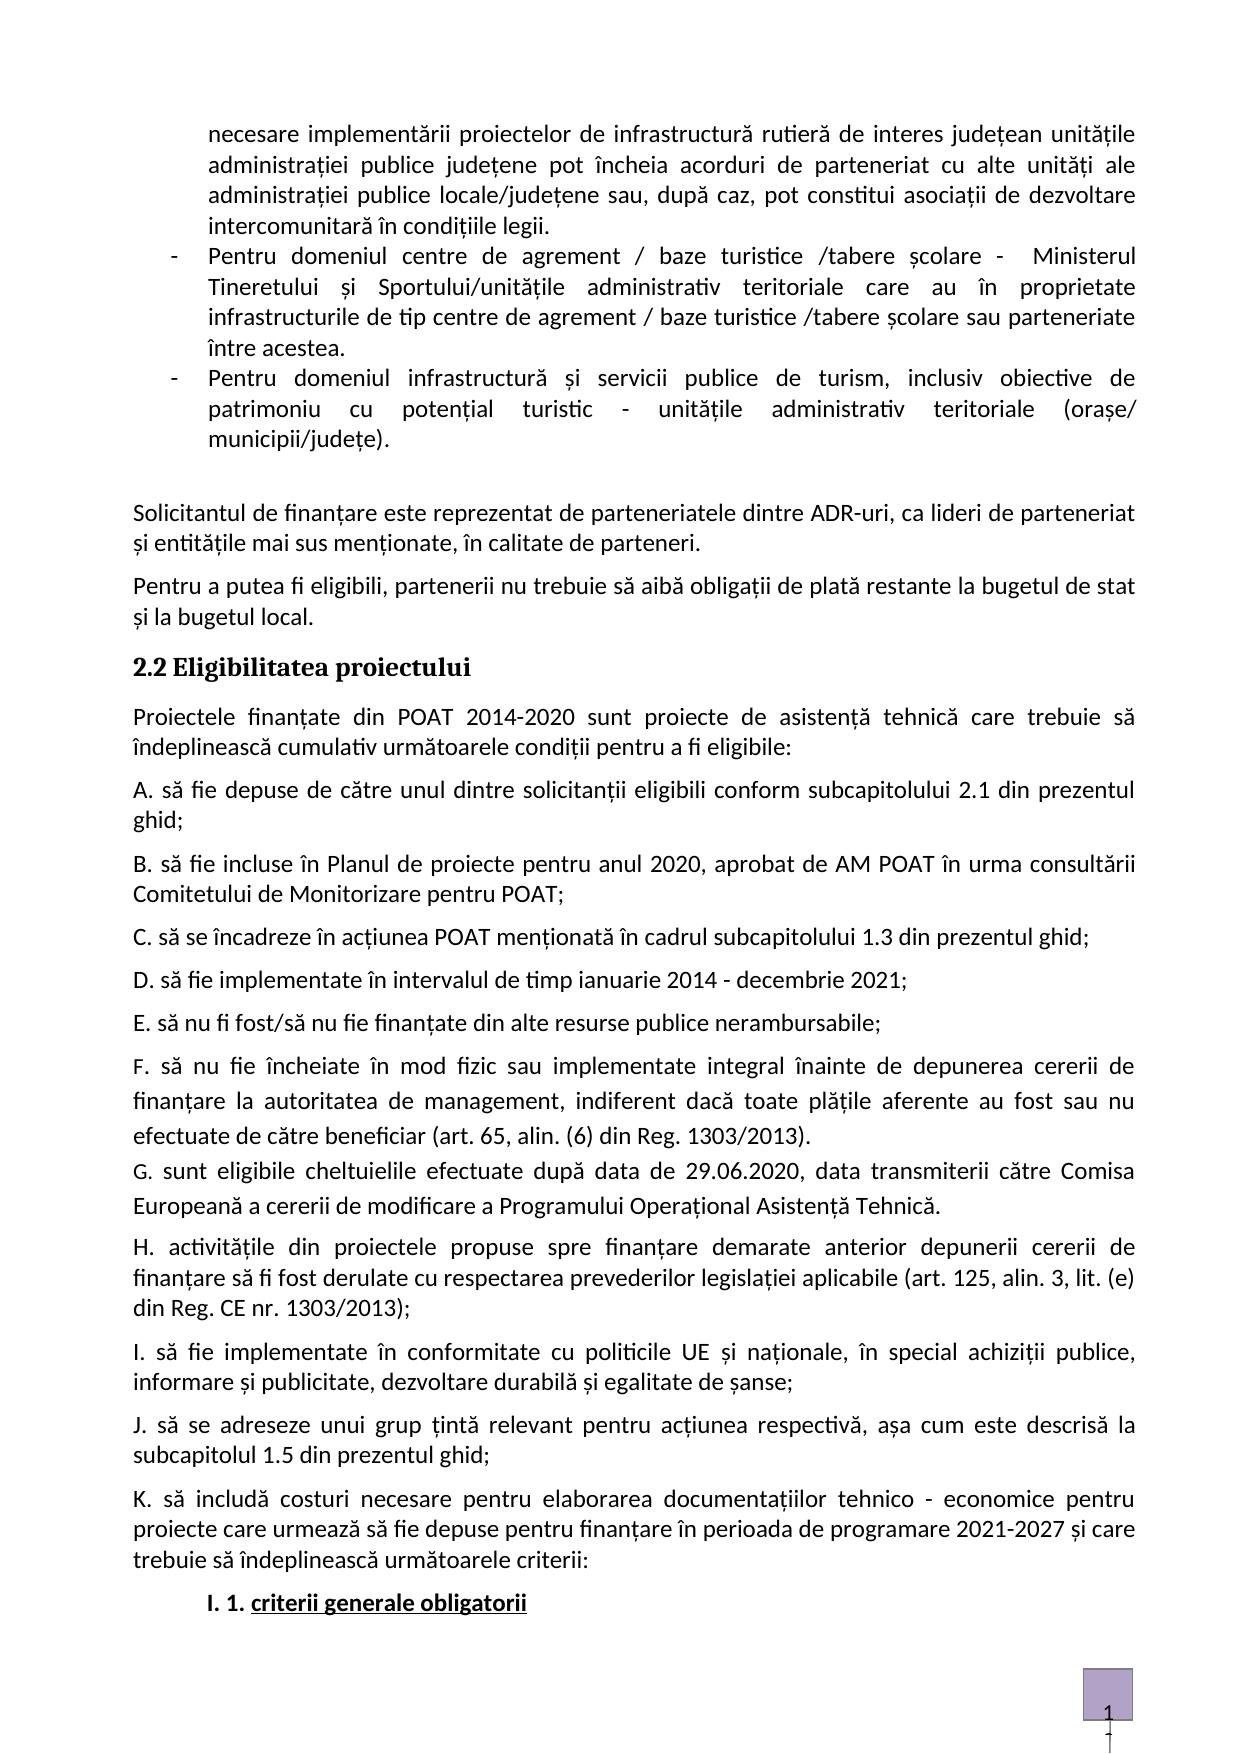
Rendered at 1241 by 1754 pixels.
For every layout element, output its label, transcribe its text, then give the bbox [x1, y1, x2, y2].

list Pentru domeniul centre de agrement / baze turistice /tabere școlare - Ministerul Tineretului și Sportului/unitățile administrativ teritoriale care au în proprietate infrastructurile de tip centre de agrement / baze turistice /tabere școlare sau parteneriate între acestea. [170, 240, 1137, 362]
text J. să se adreseze unui grup ţintă relevant pentru acțiunea respectivă, așa cum este descrisă la subcapitolul 1.5 din prezentul ghid; [133, 1409, 1137, 1470]
text I. să fie implementate în conformitate cu politicile UE şi naţionale, în special achiziţii publice, informare și publicitate, dezvoltare durabilă și egalitate de șanse; [133, 1336, 1137, 1397]
text H. activitățile din proiectele propuse spre finanțare demarate anterior depunerii cererii de finanțare să fi fost derulate cu respectarea prevederilor legislației aplicabile (art. 125, alin. 3, lit. (e) din Reg. CE nr. 1303/2013); [133, 1232, 1137, 1323]
list G. sunt eligibile cheltuielile efectuate după data de 29.06.2020, data transmiterii către Comisa Europeană a cererii de modificare a Programului Operațional Asistență Tehnică. [133, 1155, 1137, 1221]
text K. să includă costuri necesare pentru elaborarea documentațiilor tehnico - economice pentru proiecte care urmează să fie depuse pentru finanțare în perioada de programare 2021-2027 și care trebuie să îndeplinească următoarele criterii: [133, 1483, 1137, 1574]
list Pentru domeniul infrastructură și servicii publice de turism, inclusiv obiective de patrimoniu cu potențial turistic - unitățile administrativ teritoriale (orașe/ municipii/județe). [170, 362, 1137, 454]
text I. 1. criterii generale obligatorii [133, 1587, 1137, 1617]
text D. să fie implementate în intervalul de timp ianuarie 2014 - decembrie 2021; [133, 964, 1137, 995]
text Solicitantul de finanţare este reprezentat de parteneriatele dintre ADR-uri, ca lideri de parteneriat şi entitățile mai sus menționate, în calitate de parteneri. [133, 497, 1137, 558]
subtitle 2.2 Eligibilitatea proiectului [133, 652, 1137, 683]
text C. să se încadreze în acțiunea POAT menționată în cadrul subcapitolului 1.3 din prezentul ghid; [133, 921, 1137, 952]
text E. să nu fi fost/să nu fie finanţate din alte resurse publice nerambursabile; [133, 1007, 1137, 1038]
text Proiectele finanțate din POAT 2014-2020 sunt proiecte de asistență tehnică care trebuie să îndeplinească cumulativ următoarele condiții pentru a fi eligibile: [133, 701, 1137, 762]
text A. să fie depuse de către unul dintre solicitanții eligibili conform subcapitolului 2.1 din prezentul ghid; [133, 774, 1137, 835]
text Pentru a putea fi eligibili, partenerii nu trebuie să aibă obligații de plată restante la bugetul de stat și la bugetul local. [133, 571, 1137, 632]
text B. să fie incluse în Planul de proiecte pentru anul 2020, aprobat de AM POAT în urma consultării Comitetului de Monitorizare pentru POAT; [133, 848, 1137, 909]
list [170, 118, 1137, 240]
list F. să nu fie încheiate în mod fizic sau implementate integral înainte de depunerea cererii de finanțare la autoritatea de management, indiferent dacă toate plățile aferente au fost sau nu efectuate de către beneficiar (art. 65, alin. (6) din Reg. 1303/2013). [133, 1050, 1137, 1151]
